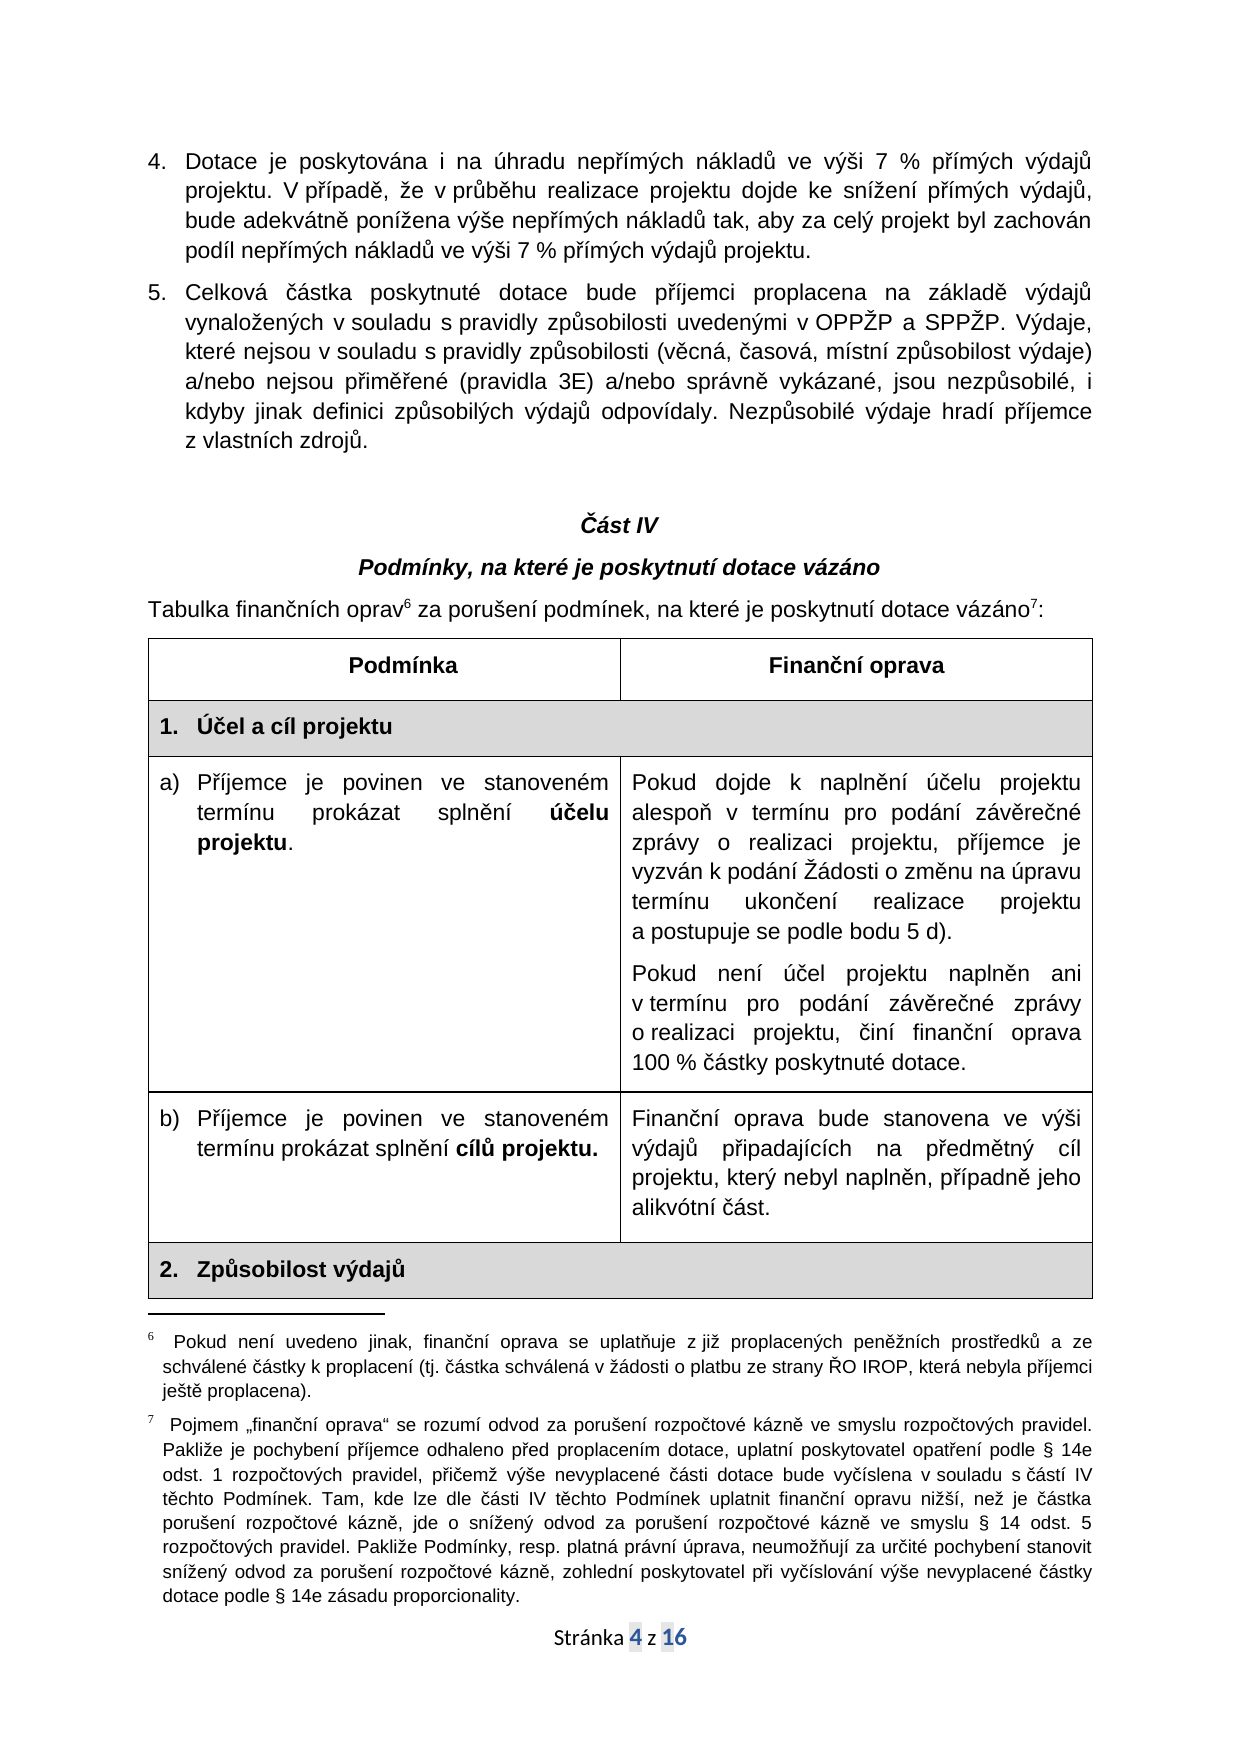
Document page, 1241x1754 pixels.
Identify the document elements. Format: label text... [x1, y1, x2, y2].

table_header Podmínka [149, 639, 620, 699]
table_cell Příjemce je povinen ve stanoveném termínu prokázat splnění účelu projektu. [149, 757, 620, 1091]
list Dotace je poskytována i na úhradu nepřímých nákladů ve výši 7 % přímých výdajů projektu. V případě, že v průběhu realizace projektu dojde ke snížení přímých výdajů, bude adekvátně ponížena výše nepřímých nákladů tak, aby za celý projekt byl zachován podíl nepřímých nákladů ve výši 7 % přímých výdajů projektu. [148, 148, 1093, 263]
text Tabulka finančních oprav za porušení podmínek, na které je poskytnutí dotace vázáno: [148, 596, 1093, 622]
subtitle Podmínky, na které je poskytnutí dotace vázáno [148, 554, 1093, 580]
table_cell Příjemce je povinen ve stanoveném termínu prokázat splnění cílů projektu. [149, 1093, 620, 1242]
subtitle Část IV [148, 512, 1093, 538]
list Celková částka poskytnuté dotace bude příjemci proplacena na základě výdajů vynaložených v souladu s pravidly způsobilosti uvedenými v OPPŽP a SPPŽP. Výdaje, které nejsou v souladu s pravidly způsobilosti (věcná, časová, místní způsobilost výdaje) a/nebo nejsou přiměřené (pravidla 3E) a/nebo správně vykázané, jsou nezpůsobilé, i kdyby jinak definici způsobilých výdajů odpovídaly. Nezpůsobilé výdaje hradí příjemce z vlastních zdrojů. [148, 279, 1093, 454]
table_cell Finanční oprava bude stanovena ve výši výdajů připadajících na předmětný cíl projektu, který nebyl naplněn, případně jeho alikvótní část. [621, 1093, 1092, 1242]
table_cell Účel a cíl projektu [149, 701, 1092, 756]
table_header Finanční oprava [621, 639, 1092, 699]
table_cell Pokud dojde k naplnění účelu projektu alespoň v termínu pro podání závěrečné zprávy o realizaci projektu, příjemce je vyzván k podání Žádosti o změnu na úpravu termínu ukončení realizace projektu a postupuje se podle bodu 5 d). Pokud není účel projektu naplněn ani v termínu pro podání závěrečné zprávy o realizaci projektu, činí finanční oprava 100 % částky poskytnuté dotace. [621, 757, 1092, 1091]
table_cell Způsobilost výdajů [149, 1243, 1092, 1298]
